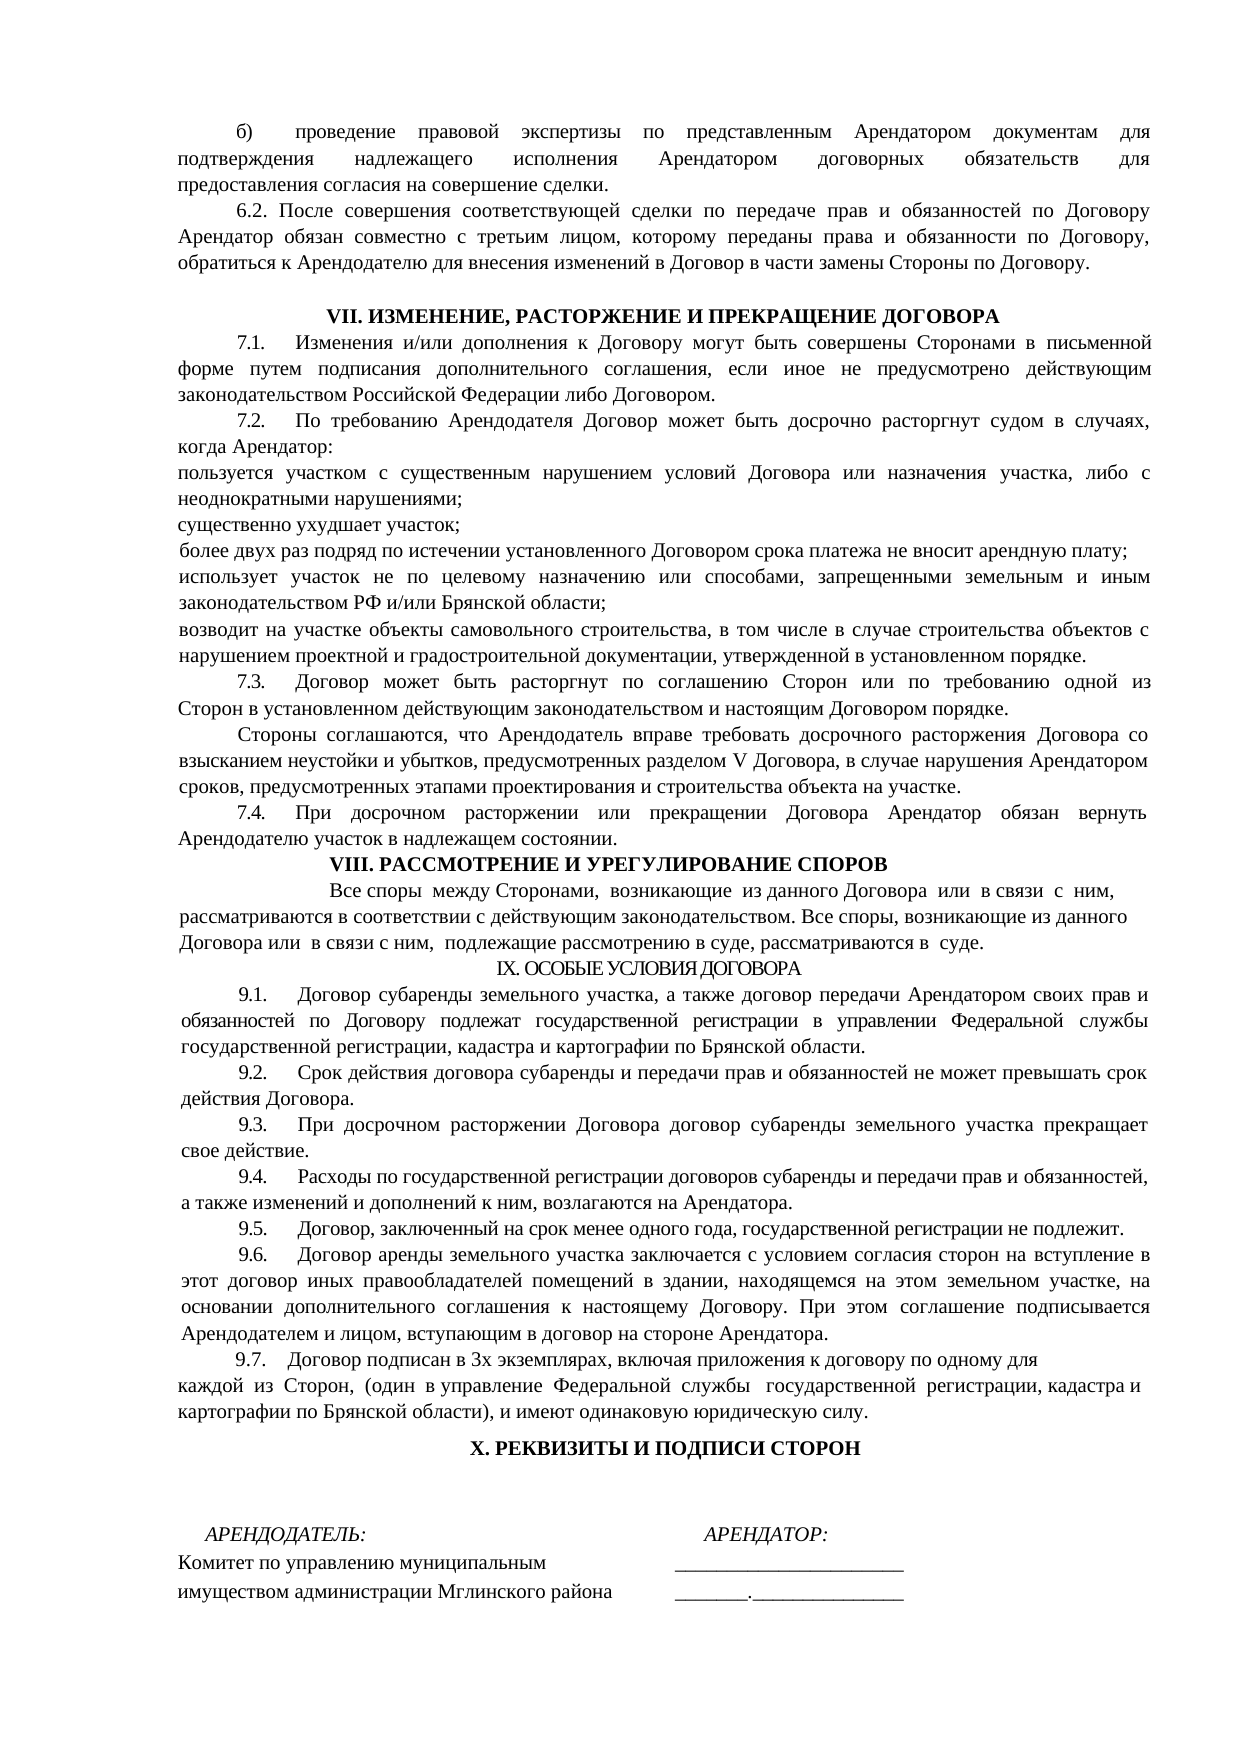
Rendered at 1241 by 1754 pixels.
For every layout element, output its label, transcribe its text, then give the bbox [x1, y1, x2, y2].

text использует участок не по целевому назначению или способами, запрещенными земельным и иным законодательством РФ и/или Брянской области; [179, 563, 1151, 615]
list Изменения и/или дополнения к Договору могут быть совершены Сторонами в письменной форме путем подписания дополнительного соглашения, если иное не предусмотрено действующим законодательством Российской Федерации либо Договором. [178, 328, 1152, 407]
text Все споры между Сторонами, возникающие из данного Договора или в связи с ним, рассматриваются в соответствии с действующим законодательством. Все споры, возникающие из данного Договора или в связи с ним, подлежащие рассмотрению в суде, рассматриваются в суде. [179, 876, 1152, 954]
text пользуется участком с существенным нарушением условий Договора или назначения участка, либо с неоднократными нарушениями; [178, 459, 1151, 511]
list Договор аренды земельного участка заключается с условием согласия сторон на вступление в этот договор иных правообладателей помещений в здании, находящемся на этом земельном участке, на основании дополнительного соглашения к настоящему Договору. При этом соглашение подписывается Арендодателем и лицом, вступающим в договор на стороне Арендатора. [181, 1241, 1150, 1345]
list Срок действия договора субаренды и передачи прав и обязанностей не может превышать срок действия Договора. [181, 1059, 1149, 1111]
text IX. ОСОБЫЕ УСЛОВИЯ ДОГОВОРА [496, 954, 1152, 981]
text X. РЕКВИЗИТЫ И ПОДПИСИ СТОРОН [179, 1436, 1152, 1460]
text 9.7. Договор подписан в 3х экземплярах, включая приложения к договору по одному для [235, 1345, 1152, 1371]
text более двух раз подряд по истечении установленного Договором срока платежа не вносит арендную плату; [179, 537, 1152, 563]
text АРЕНДОДАТЕЛЬ: АРЕНДАТОР: [205, 1518, 1152, 1547]
text 7.4. При досрочном расторжении или прекращении Договора Арендатор обязан вернуть Арендодателю участок в надлежащем состоянии. [178, 798, 1147, 850]
list Договор, заключенный на срок менее одного года, государственной регистрации не подлежит. [181, 1215, 1149, 1241]
text VII. ИЗМЕНЕНИЕ, РАСТОРЖЕНИЕ И ПРЕКРАЩЕНИЕ ДОГОВОРА [326, 302, 1152, 328]
text VIII. РАССМОТРЕНИЕ И УРЕГУЛИРОВАНИЕ СПОРОВ [179, 850, 1152, 876]
list Расходы по государственной регистрации договоров субаренды и передачи прав и обязанностей, а также изменений и дополнений к ним, возлагаются на Арендатора. [181, 1163, 1148, 1215]
text существенно ухудшает участок; [177, 511, 1152, 537]
text б) проведение правовой экспертизы по представленным Арендатором документам для подтверждения надлежащего исполнения Арендатором договорных обязательств для предоставления согласия на совершение сделки. [177, 118, 1151, 196]
text 6.2. После совершения соответствующей сделки по передаче прав и обязанностей по Договору Арендатор обязан совместно с третьим лицом, которому переданы права и обязанности по Договору, обратиться к Арендодателю для внесения изменений в Договор в части замены Стороны по Договору. [178, 197, 1151, 275]
list Договор субаренды земельного участка, а также договор передачи Арендатором своих прав и обязанностей по Договору подлежат государственной регистрации в управлении Федеральной службы государственной регистрации, кадастра и картографии по Брянской области. [181, 981, 1148, 1059]
text каждой из Сторон, (один в управление Федеральной службы государственной регистрации, кадастра и картографии по Брянской области), и имеют одинаковую юридическую силу. [178, 1371, 1152, 1423]
text Комитет по управлению муниципальным [178, 1547, 1152, 1575]
text возводит на участке объекты самовольного строительства, в том числе в случае строительства объектов с нарушением проектной и градостроительной документации, утвержденной в установленном порядке. [179, 615, 1151, 667]
list По требованию Арендодателя Договор может быть досрочно расторгнут судом в случаях, когда Арендатор: [178, 407, 1151, 459]
text имуществом администрации Мглинского района . [177, 1575, 1152, 1604]
text Стороны соглашаются, что Арендодатель вправе требовать досрочного расторжения Договора со взысканием неустойки и убытков, предусмотренных разделом V Договора, в случае нарушения Арендатором сроков, предусмотренных этапами проектирования и строительства объекта на участке. [179, 720, 1148, 798]
text 7.3. Договор может быть расторгнут по соглашению Сторон или по требованию одной из Сторон в установленном действующим законодательством и настоящим Договором порядке. [178, 668, 1152, 720]
list При досрочном расторжении Договора договор субаренды земельного участка прекращает свое действие. [181, 1111, 1149, 1163]
